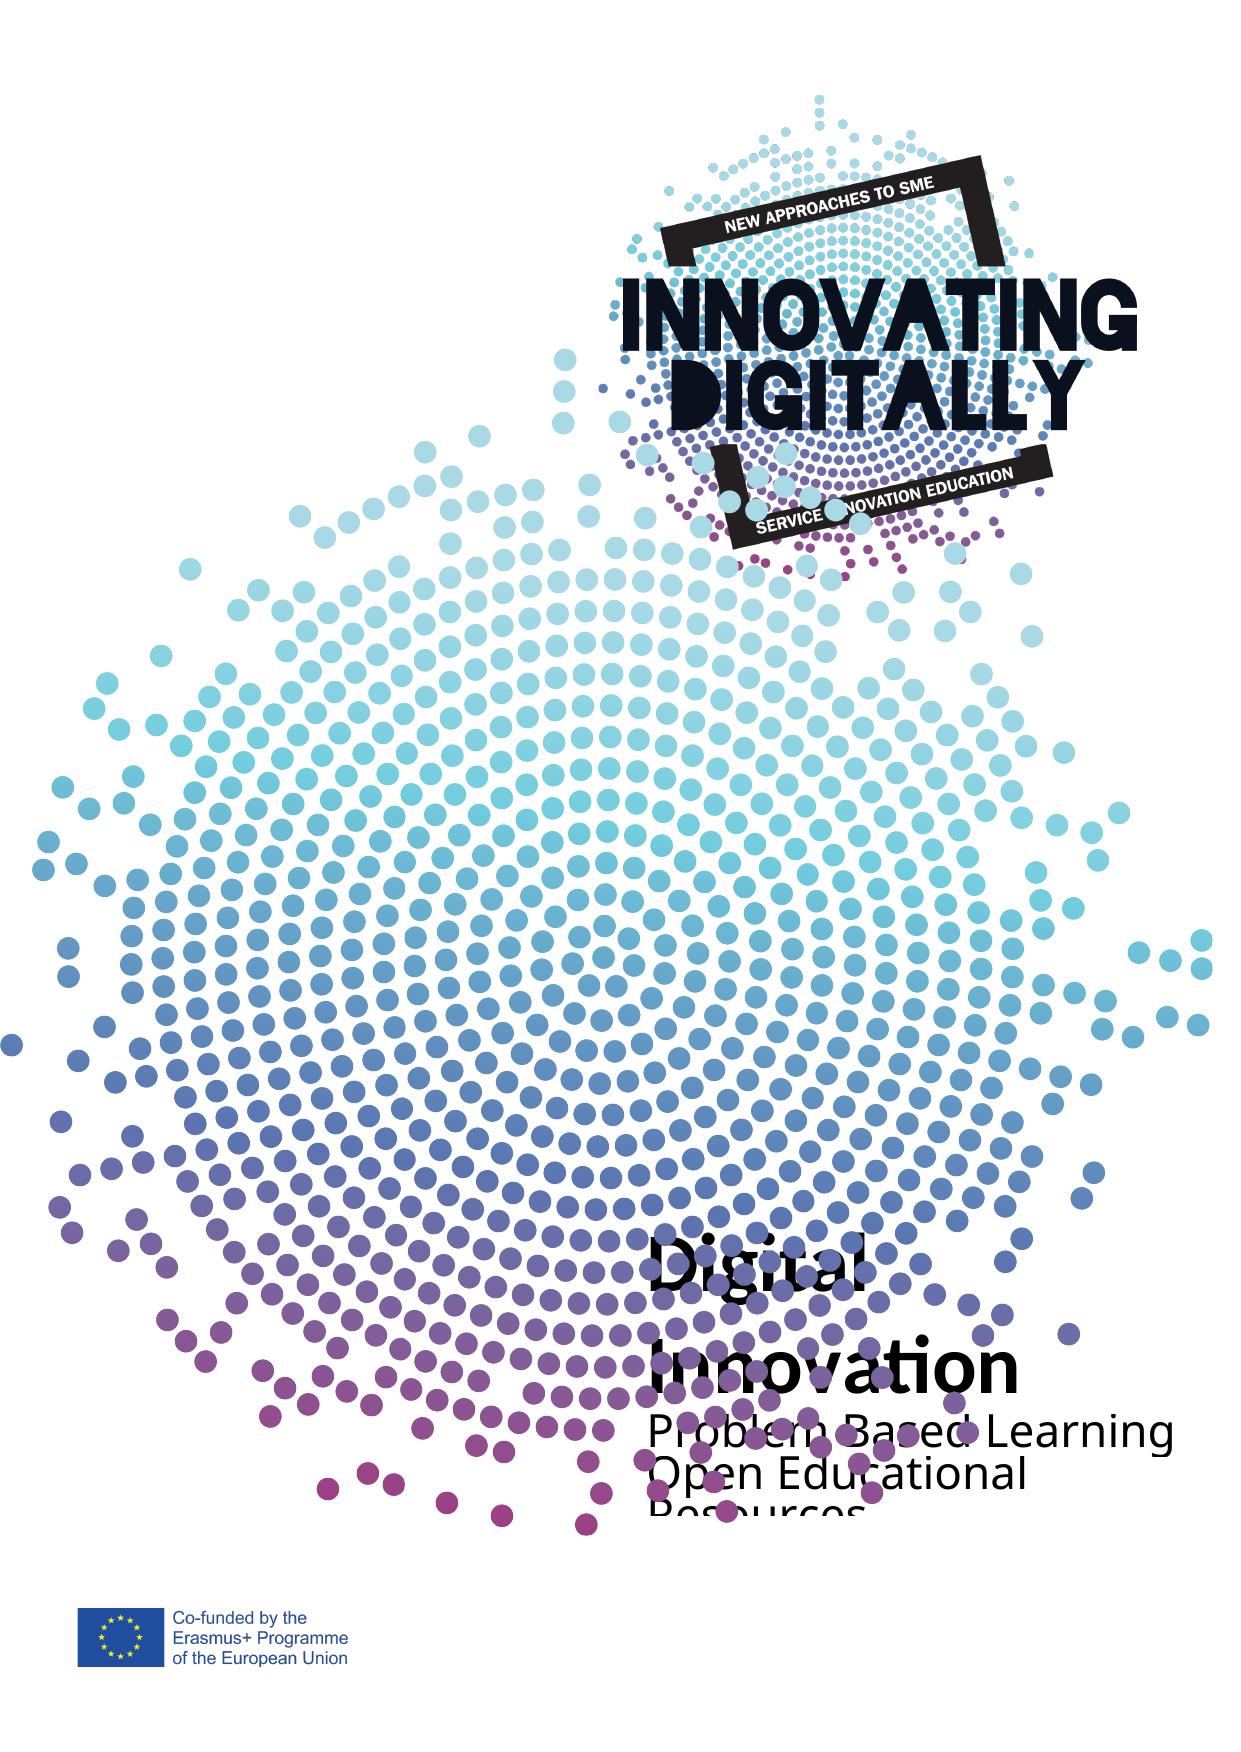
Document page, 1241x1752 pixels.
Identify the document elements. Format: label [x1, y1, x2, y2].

picture [0, 50, 1213, 1536]
